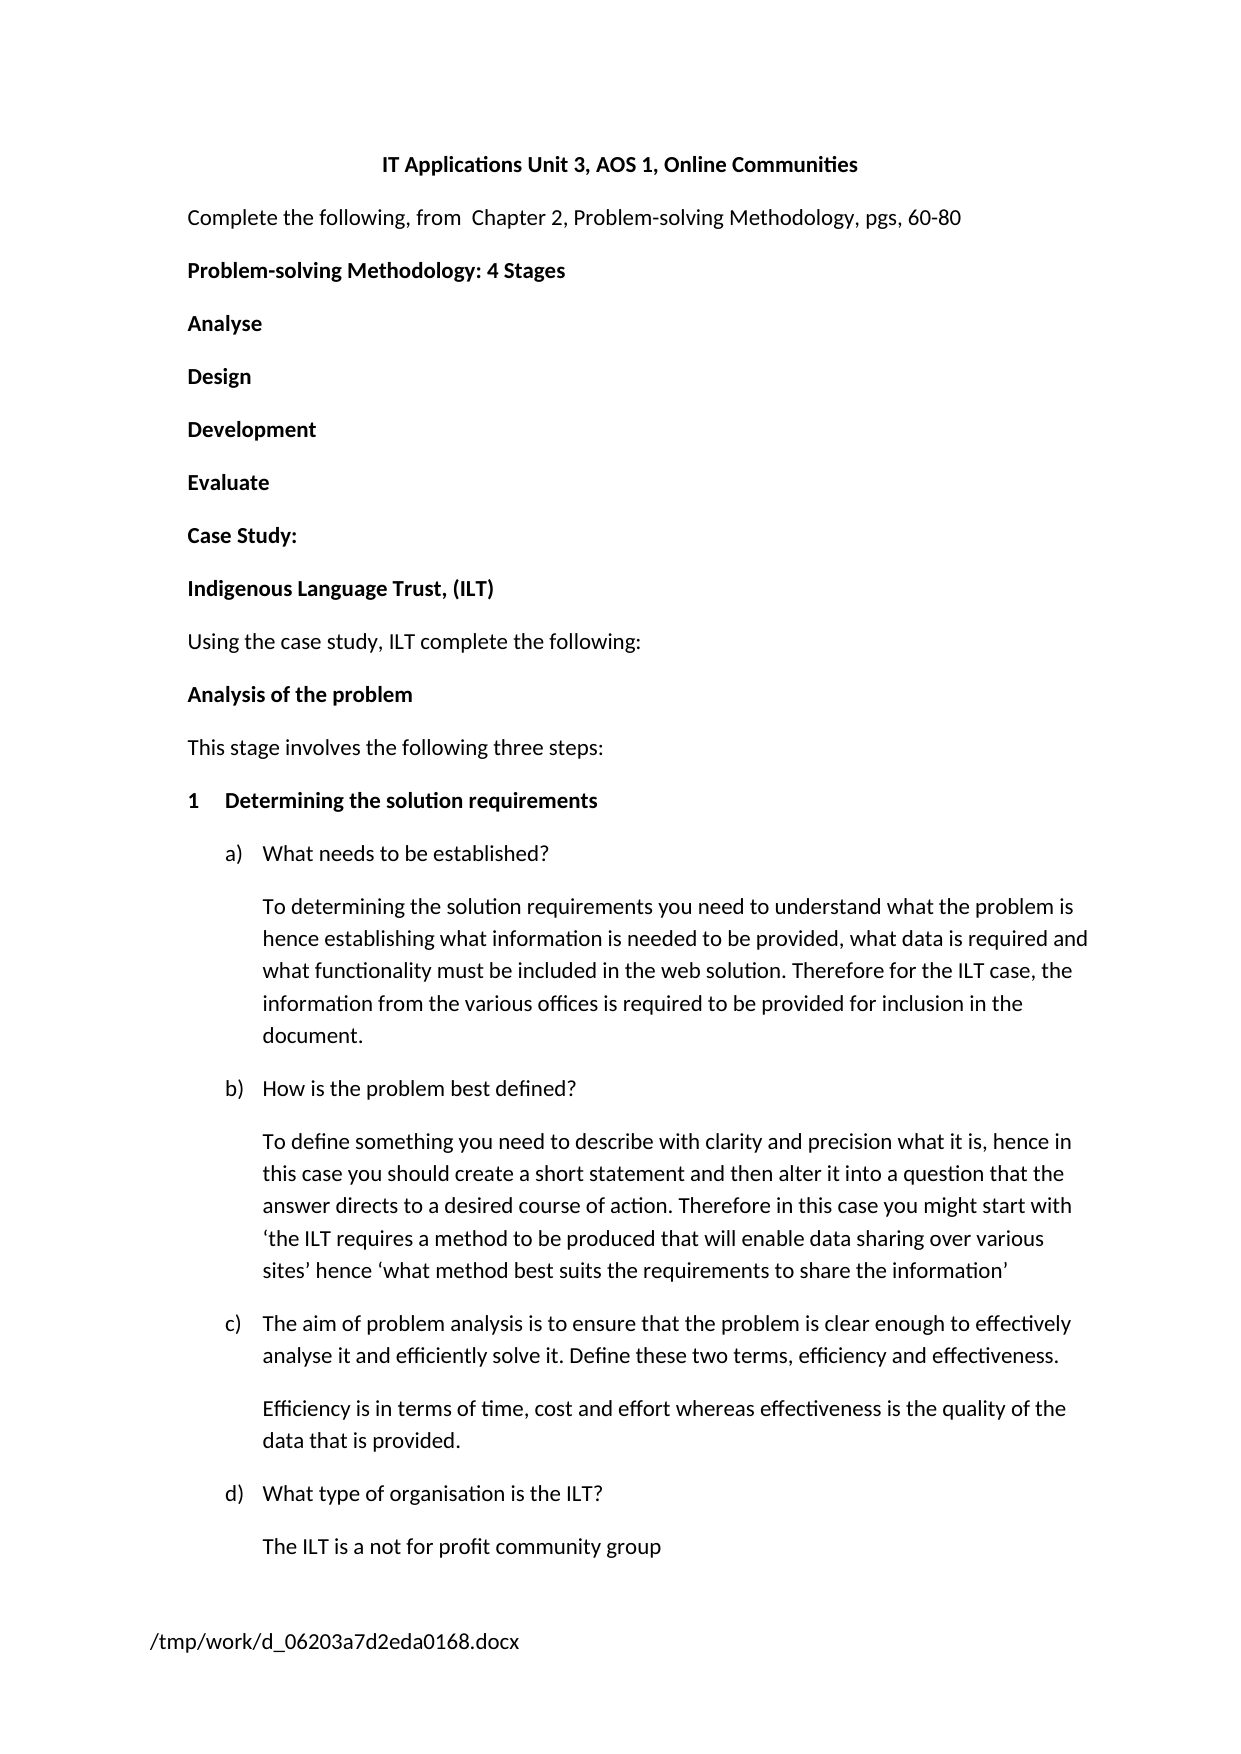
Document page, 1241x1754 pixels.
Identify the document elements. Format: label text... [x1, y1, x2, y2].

list Determining the solution requirements [187, 786, 1090, 814]
list Analysis of the problem [187, 680, 1090, 708]
list What type of organisation is the ILT? [225, 1479, 1090, 1507]
list To define something you need to describe with clarity and precision what it is, hence in this case you should create a short statement and then alter it into a question that the answer directs to a desired course of action. Therefore in this case you might start with ‘the ILT requires a method to be produced that will enable data sharing over various sites’ hence ‘what method best suits the requirements to share the information’ [262, 1127, 1090, 1284]
list Indigenous Language Trust, (ILT) [187, 574, 1090, 602]
list Analyse [187, 309, 1090, 337]
list Using the case study, ILT complete the following: [187, 627, 1090, 655]
list This stage involves the following three steps: [187, 733, 1090, 761]
list To determining the solution requirements you need to understand what the problem is hence establishing what information is needed to be provided, what data is required and what functionality must be included in the web solution. Therefore for the ILT case, the information from the various offices is required to be provided for inclusion in the document. [262, 892, 1090, 1049]
list Problem-solving Methodology: 4 Stages [187, 256, 1090, 284]
text IT Applications Unit 3, AOS 1, Online Communities [150, 150, 1090, 178]
list Case Study: [187, 521, 1090, 549]
list Complete the following, from Chapter 2, Problem-solving Methodology, pgs, 60-80 [187, 203, 1090, 231]
list Development [187, 415, 1090, 443]
list The aim of problem analysis is to ensure that the problem is clear enough to effectively analyse it and efficiently solve it. Define these two terms, efficiency and effectiveness. [225, 1309, 1090, 1369]
list How is the problem best defined? [225, 1074, 1090, 1102]
list Design [187, 362, 1090, 390]
list Efficiency is in terms of time, cost and effort whereas effectiveness is the quality of the data that is provided. [262, 1394, 1090, 1454]
list Evaluate [187, 468, 1090, 496]
list What needs to be established? [225, 839, 1090, 867]
list The ILT is a not for profit community group [262, 1532, 1090, 1560]
